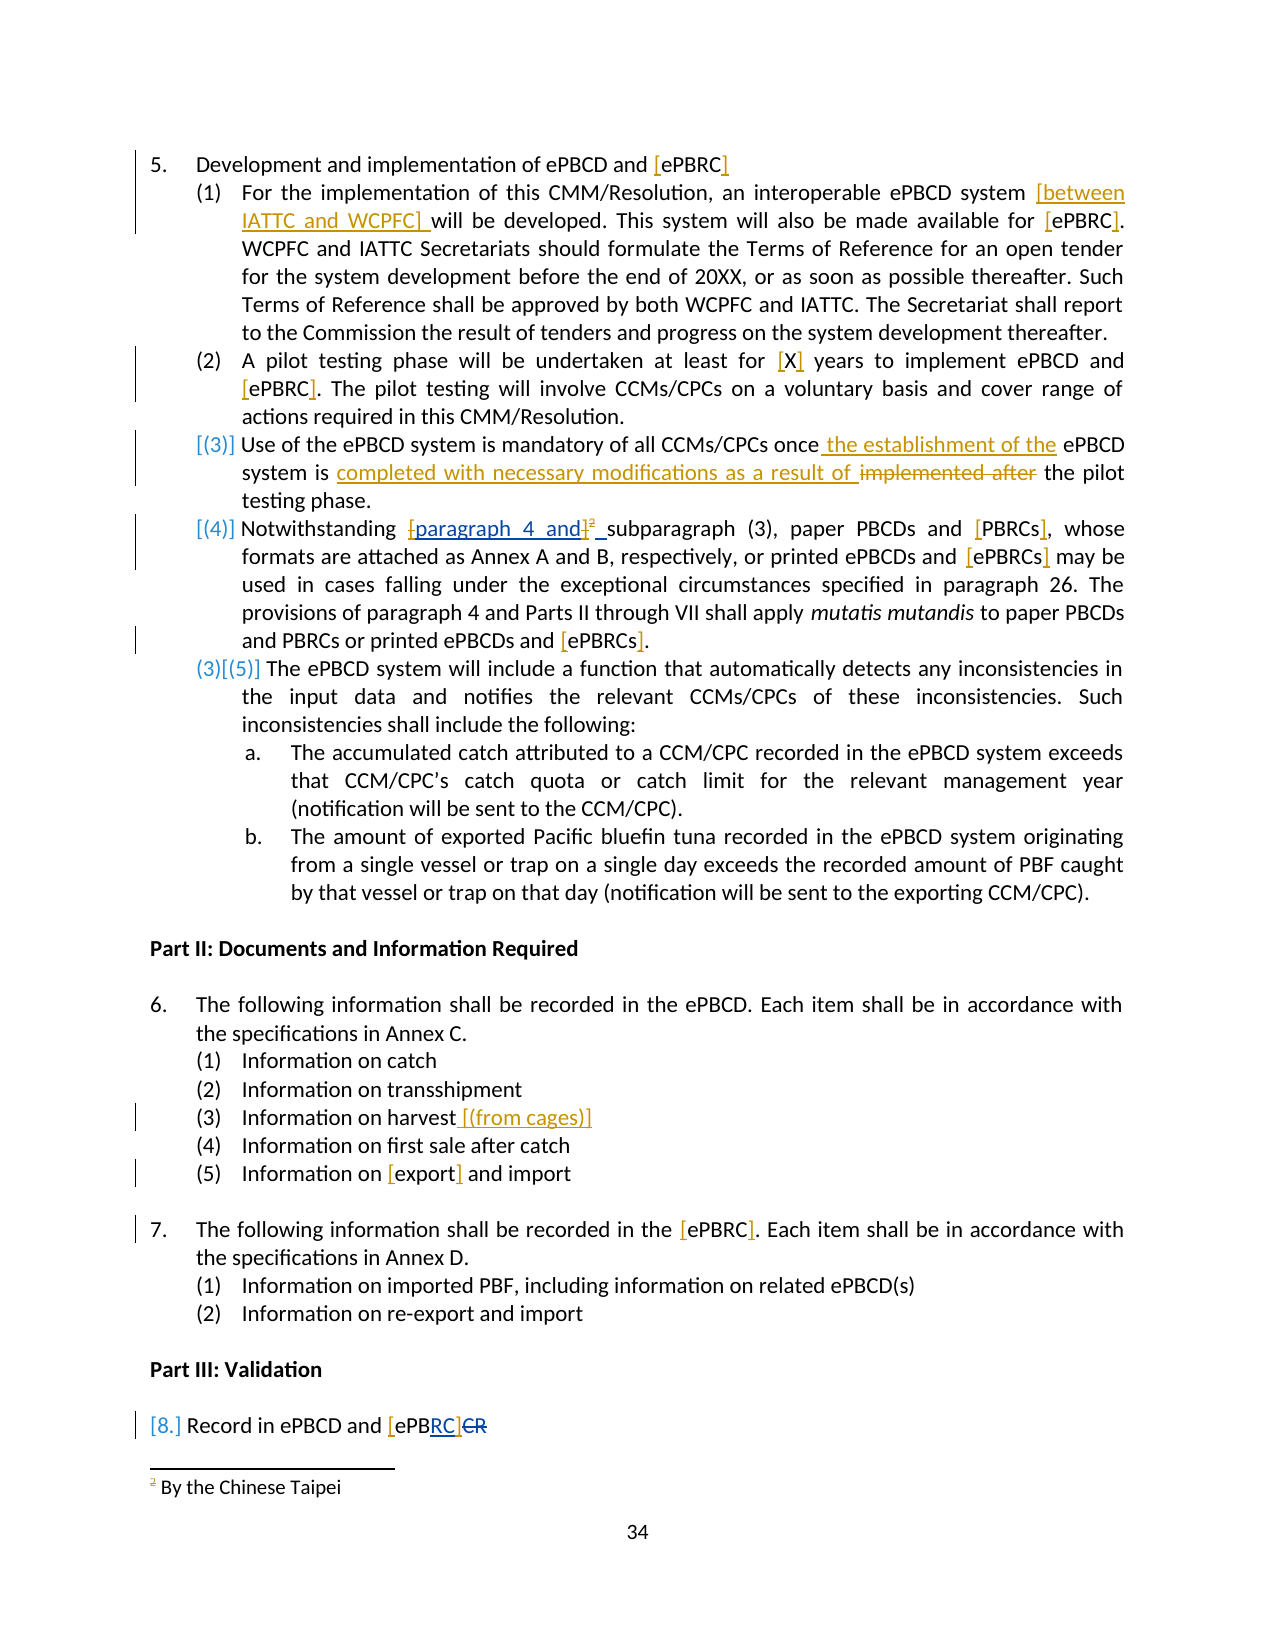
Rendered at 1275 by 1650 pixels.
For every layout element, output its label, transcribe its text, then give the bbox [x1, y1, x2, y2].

list The amount of exported Pacific bluefin tuna recorded in the ePBCD system originating from a single vessel or trap on a single day exceeds the recorded amount of PBF caught by that vessel or trap on that day (notification will be sent to the exporting CCM/CPC). [244, 822, 1125, 907]
list Information on transshipment [196, 1075, 1125, 1103]
list Information on first sale after catch [196, 1131, 1125, 1159]
list Information on export and import [196, 1159, 1125, 1187]
list Development and implementation of ePBCD and ePBRC [150, 150, 1125, 178]
text Part III: Validation [150, 1355, 1125, 1383]
list The following information shall be recorded in the ePBRC. Each item shall be in accordance with the specifications in Annex D. [150, 1215, 1125, 1271]
list The ePBCD system will include a function that automatically detects any inconsistencies in the input data and notifies the relevant CCMs/CPCs of these inconsistencies. Such inconsistencies shall include the following: [196, 654, 1125, 738]
list Use of the ePBCD system is mandatory of all CCMs/CPCs once ePBCD system is the pilot testing phase. [196, 430, 1125, 514]
list Information on harvest [196, 1103, 1125, 1131]
list A pilot testing phase will be undertaken at least for X years to implement ePBCD and ePBRC. The pilot testing will involve CCMs/CPCs on a voluntary basis and cover range of actions required in this CMM/Resolution. [196, 346, 1125, 430]
list Information on catch [196, 1047, 1125, 1075]
list The accumulated catch attributed to a CCM/CPC recorded in the ePBCD system exceeds that CCM/CPC’s catch quota or catch limit for the relevant management year (notification will be sent to the CCM/CPC). [244, 738, 1125, 822]
list The following information shall be recorded in the ePBCD. Each item shall be in accordance with the specifications in Annex C. [150, 991, 1125, 1047]
list Notwithstanding subparagraph (3), paper PBCDs and PBRCs, whose formats are attached as Annex A and B, respectively, or printed ePBCDs and ePBRCs may be used in cases falling under the exceptional circumstances specified in paragraph 26. The provisions of paragraph 4 and Parts II through VII shall apply mutatis mutandis to paper PBCDs and PBRCs or printed ePBCDs and ePBRCs. [196, 514, 1125, 654]
text Part II: Documents and Information Required [150, 934, 1125, 963]
list Record in ePBCD and ePB [150, 1411, 1125, 1439]
list For the implementation of this CMM/Resolution, an interoperable ePBCD system will be developed. This system will also be made available for ePBRC. WCPFC and IATTC Secretariats should formulate the Terms of Reference for an open tender for the system development before the end of 20XX, or as soon as possible thereafter. Such Terms of Reference shall be approved by both WCPFC and IATTC. The Secretariat shall report to the Commission the result of tenders and progress on the system development thereafter. [196, 178, 1125, 346]
list Information on re-export and import [196, 1299, 1125, 1327]
list Information on imported PBF, including information on related ePBCD(s) [196, 1271, 1125, 1299]
